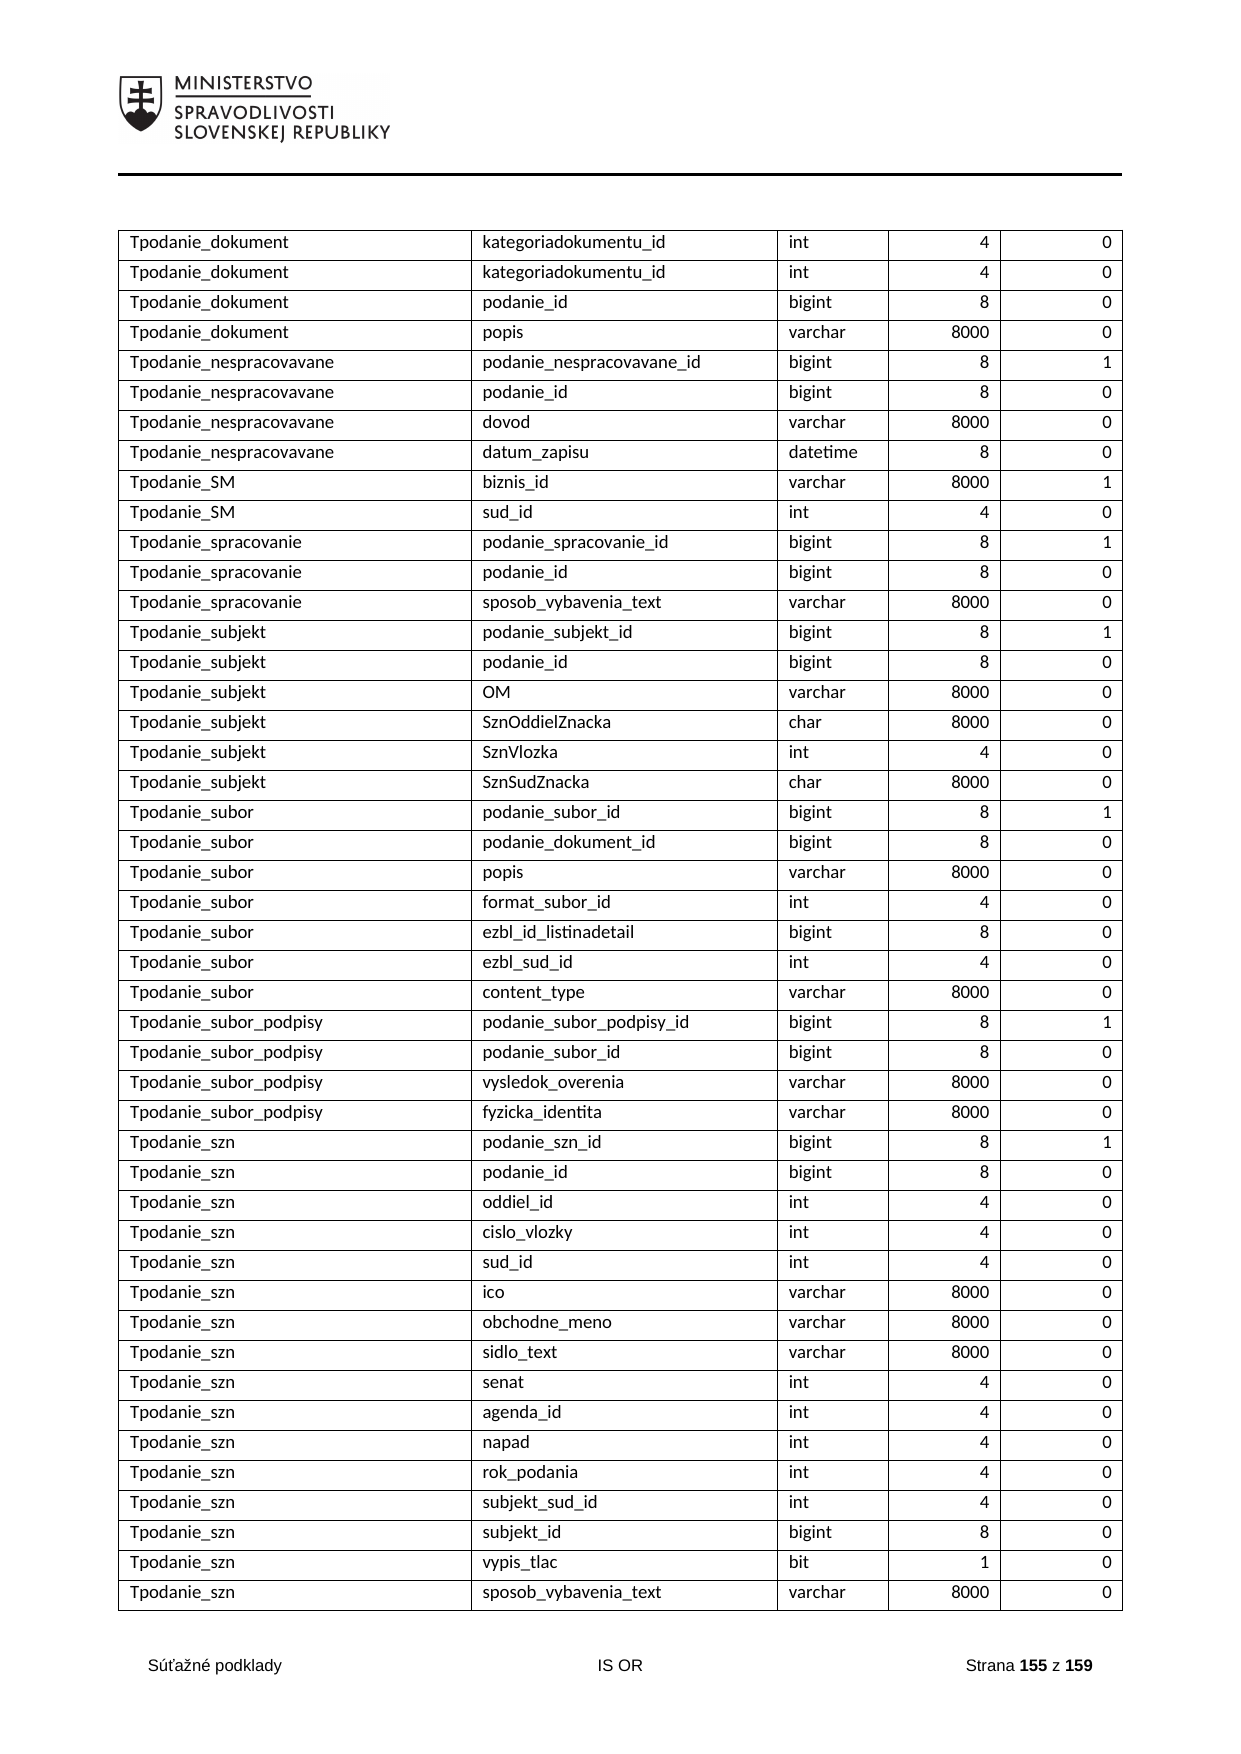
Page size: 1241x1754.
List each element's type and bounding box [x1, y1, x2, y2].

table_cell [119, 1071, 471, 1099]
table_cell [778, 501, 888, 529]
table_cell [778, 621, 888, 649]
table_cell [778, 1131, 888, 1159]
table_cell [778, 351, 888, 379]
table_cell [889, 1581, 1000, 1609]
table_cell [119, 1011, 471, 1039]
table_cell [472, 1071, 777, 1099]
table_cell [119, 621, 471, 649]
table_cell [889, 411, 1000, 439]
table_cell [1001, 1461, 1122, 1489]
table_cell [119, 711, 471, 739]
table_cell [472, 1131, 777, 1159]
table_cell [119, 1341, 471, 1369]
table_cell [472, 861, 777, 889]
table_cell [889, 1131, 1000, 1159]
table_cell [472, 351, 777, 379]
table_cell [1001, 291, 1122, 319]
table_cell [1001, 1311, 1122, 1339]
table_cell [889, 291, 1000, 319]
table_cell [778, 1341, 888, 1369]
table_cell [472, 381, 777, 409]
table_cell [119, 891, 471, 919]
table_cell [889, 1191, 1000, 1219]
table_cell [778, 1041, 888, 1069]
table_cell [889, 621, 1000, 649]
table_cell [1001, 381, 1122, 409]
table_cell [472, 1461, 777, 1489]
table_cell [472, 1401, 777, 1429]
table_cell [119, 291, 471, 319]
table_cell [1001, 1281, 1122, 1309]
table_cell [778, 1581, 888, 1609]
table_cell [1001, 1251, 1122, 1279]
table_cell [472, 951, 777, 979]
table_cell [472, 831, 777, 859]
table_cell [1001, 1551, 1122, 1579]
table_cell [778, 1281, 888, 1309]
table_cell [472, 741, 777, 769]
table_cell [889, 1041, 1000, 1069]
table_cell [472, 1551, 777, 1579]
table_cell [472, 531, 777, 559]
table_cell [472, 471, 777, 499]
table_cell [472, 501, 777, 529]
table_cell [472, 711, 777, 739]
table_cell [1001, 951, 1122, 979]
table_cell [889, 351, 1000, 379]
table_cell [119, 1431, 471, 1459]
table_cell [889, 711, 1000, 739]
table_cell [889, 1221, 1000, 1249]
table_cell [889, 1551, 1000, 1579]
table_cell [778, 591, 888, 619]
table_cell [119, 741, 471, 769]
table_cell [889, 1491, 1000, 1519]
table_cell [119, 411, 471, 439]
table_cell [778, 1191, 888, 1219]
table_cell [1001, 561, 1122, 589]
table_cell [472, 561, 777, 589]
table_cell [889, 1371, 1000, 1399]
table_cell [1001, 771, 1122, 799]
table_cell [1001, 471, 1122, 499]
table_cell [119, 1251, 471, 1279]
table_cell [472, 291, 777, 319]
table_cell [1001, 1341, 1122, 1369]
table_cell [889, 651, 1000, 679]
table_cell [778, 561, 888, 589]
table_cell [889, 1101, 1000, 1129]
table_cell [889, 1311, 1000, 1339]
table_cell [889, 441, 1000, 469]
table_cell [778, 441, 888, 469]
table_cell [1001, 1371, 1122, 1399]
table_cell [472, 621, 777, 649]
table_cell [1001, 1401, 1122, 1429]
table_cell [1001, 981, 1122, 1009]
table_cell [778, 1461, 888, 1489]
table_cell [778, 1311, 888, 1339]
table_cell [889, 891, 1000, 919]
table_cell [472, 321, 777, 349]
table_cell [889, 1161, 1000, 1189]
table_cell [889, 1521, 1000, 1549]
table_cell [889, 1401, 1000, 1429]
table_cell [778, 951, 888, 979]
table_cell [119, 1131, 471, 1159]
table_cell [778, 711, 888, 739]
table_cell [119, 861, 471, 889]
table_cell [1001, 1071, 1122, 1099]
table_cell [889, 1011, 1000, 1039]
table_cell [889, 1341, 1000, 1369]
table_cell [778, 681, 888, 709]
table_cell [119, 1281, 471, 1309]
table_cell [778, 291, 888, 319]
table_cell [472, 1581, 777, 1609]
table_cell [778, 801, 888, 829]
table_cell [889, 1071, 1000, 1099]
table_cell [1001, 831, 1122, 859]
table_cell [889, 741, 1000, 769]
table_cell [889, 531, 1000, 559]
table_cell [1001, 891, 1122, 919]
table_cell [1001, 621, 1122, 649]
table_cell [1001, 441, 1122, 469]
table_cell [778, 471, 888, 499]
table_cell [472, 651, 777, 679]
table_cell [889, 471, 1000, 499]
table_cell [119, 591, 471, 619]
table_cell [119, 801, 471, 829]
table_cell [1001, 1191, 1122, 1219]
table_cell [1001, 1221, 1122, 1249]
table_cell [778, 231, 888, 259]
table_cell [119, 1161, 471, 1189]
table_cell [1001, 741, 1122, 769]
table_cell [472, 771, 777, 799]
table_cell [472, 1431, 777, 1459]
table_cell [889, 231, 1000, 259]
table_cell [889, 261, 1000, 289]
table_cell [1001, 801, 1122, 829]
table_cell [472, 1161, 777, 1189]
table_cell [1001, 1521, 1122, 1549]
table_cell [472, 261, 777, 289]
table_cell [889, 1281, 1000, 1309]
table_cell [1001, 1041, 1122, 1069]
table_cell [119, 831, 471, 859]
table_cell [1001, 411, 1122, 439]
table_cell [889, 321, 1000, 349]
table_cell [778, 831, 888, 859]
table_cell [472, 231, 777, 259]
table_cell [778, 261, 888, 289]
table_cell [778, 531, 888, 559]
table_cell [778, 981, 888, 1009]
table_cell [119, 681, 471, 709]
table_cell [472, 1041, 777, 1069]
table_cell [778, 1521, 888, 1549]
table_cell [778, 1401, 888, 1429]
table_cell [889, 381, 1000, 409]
picture [118, 73, 390, 144]
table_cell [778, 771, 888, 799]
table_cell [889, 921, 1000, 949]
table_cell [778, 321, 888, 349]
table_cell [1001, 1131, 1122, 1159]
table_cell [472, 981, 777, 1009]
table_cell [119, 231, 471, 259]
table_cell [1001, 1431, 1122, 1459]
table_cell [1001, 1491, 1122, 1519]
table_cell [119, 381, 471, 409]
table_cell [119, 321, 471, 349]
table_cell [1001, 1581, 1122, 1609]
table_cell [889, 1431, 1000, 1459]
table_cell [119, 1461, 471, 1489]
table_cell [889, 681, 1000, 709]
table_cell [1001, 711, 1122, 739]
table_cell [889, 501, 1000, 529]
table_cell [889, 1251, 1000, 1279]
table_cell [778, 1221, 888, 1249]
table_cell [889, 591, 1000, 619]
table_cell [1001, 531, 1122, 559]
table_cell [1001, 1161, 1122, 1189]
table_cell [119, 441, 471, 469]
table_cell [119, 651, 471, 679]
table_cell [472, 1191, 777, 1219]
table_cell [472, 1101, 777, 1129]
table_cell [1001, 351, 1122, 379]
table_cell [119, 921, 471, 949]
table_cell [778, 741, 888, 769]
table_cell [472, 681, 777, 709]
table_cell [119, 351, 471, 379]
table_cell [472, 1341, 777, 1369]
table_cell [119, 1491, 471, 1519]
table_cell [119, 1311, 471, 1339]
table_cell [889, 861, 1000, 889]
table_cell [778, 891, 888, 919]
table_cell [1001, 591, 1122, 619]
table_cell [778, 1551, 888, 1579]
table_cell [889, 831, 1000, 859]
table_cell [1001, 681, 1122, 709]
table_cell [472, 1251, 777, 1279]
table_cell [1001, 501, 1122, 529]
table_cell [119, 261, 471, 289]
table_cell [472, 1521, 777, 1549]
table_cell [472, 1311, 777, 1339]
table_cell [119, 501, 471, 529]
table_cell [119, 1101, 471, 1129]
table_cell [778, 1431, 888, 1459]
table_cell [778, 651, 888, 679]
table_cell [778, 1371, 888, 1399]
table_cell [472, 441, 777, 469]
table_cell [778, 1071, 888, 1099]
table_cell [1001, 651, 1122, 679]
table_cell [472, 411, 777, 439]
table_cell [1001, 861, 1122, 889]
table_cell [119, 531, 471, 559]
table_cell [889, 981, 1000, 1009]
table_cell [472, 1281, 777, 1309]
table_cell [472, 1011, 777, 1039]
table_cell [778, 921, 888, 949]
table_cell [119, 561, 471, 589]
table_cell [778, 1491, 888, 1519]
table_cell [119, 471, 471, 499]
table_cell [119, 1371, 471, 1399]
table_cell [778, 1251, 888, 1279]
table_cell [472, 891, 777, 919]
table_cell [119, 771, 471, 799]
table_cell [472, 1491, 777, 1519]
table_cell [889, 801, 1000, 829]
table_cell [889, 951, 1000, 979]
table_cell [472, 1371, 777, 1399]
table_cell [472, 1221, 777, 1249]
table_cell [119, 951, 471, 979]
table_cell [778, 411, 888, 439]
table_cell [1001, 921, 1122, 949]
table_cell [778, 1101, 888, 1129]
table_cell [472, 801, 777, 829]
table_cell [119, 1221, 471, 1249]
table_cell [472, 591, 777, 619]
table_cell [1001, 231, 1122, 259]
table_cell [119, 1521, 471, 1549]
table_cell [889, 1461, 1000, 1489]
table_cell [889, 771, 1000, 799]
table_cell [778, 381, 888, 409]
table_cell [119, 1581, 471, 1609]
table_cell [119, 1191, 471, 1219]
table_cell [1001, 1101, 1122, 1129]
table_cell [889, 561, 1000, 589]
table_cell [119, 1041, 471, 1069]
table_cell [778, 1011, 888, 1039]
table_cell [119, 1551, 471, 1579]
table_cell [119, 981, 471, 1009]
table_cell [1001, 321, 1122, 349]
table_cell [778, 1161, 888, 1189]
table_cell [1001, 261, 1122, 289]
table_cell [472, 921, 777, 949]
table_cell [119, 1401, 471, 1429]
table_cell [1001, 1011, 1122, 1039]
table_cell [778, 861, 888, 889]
